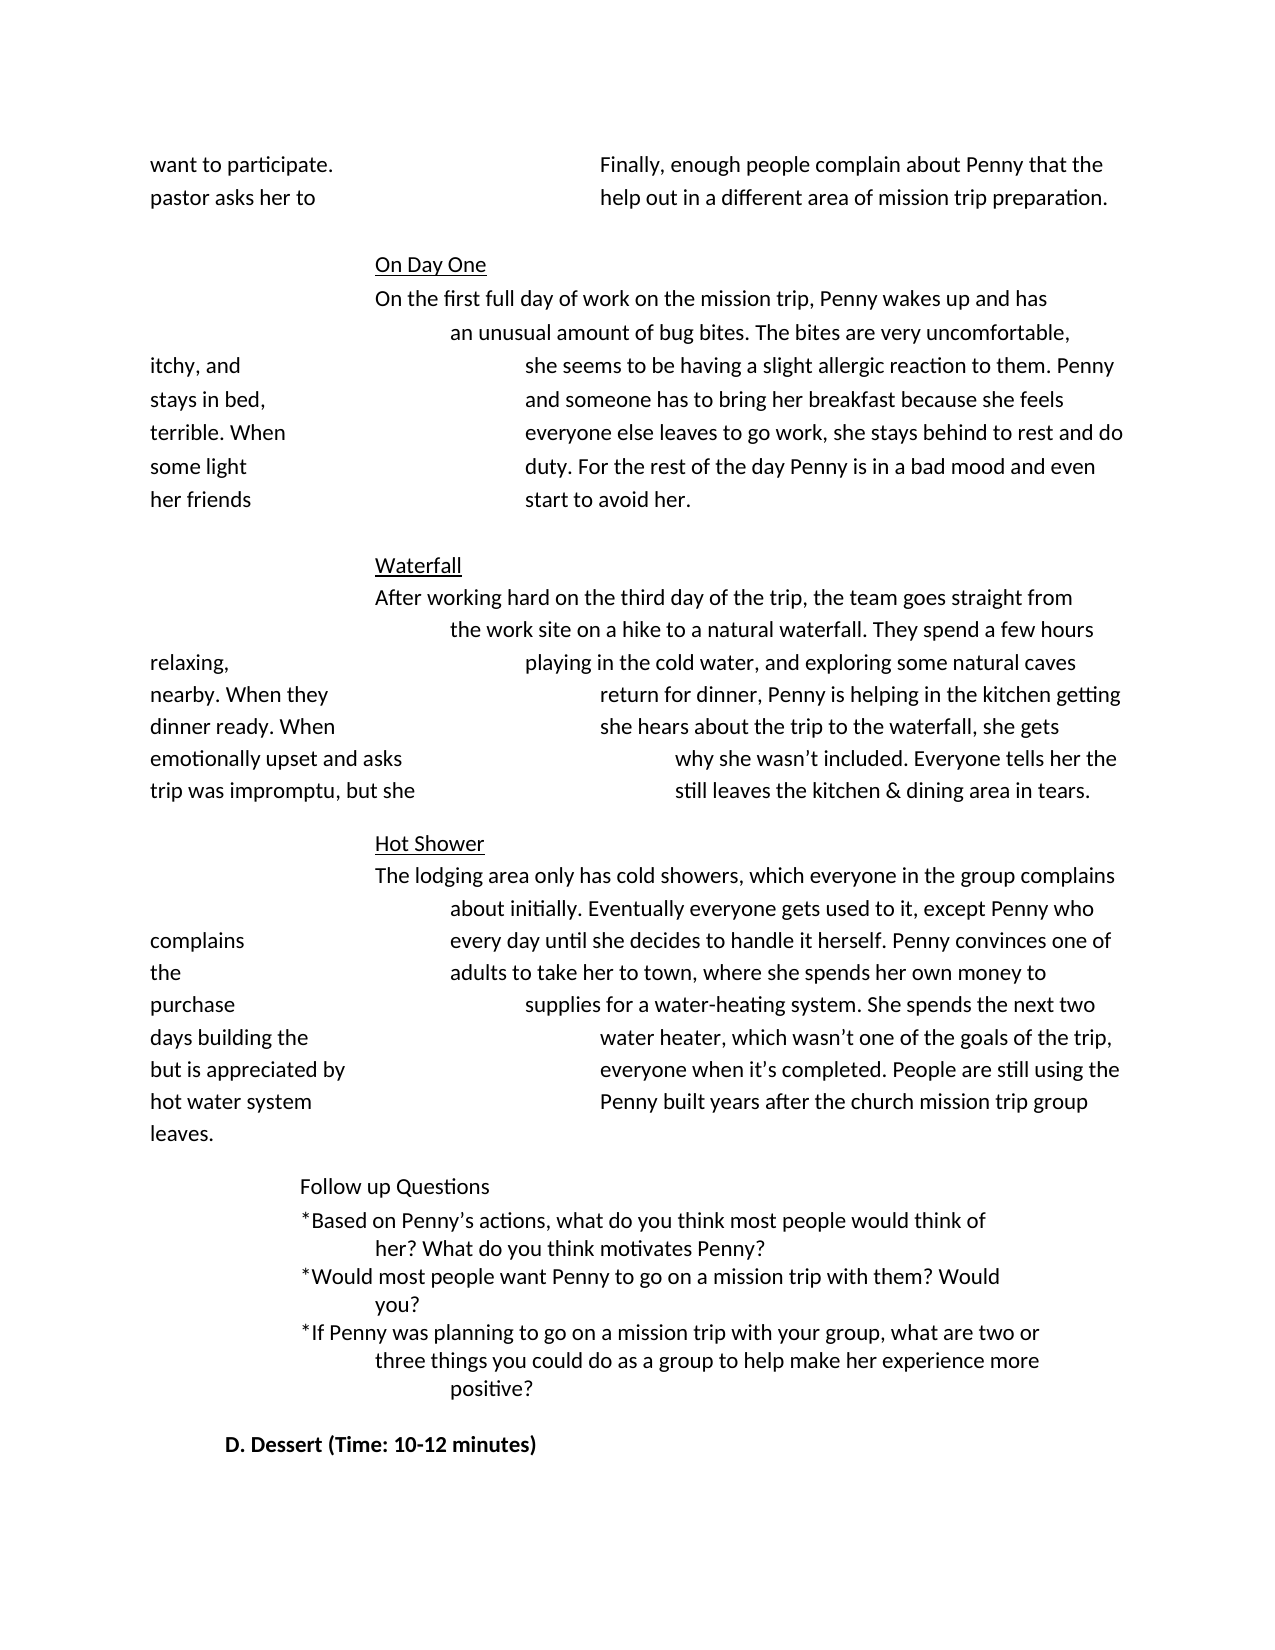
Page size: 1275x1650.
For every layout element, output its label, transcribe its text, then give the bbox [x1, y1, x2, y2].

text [150, 150, 1125, 212]
text On the first full day of work on the mission trip, Penny wakes up and has an unusual amount of bug bites. The bites are very uncomfortable, itchy, and she seems to be having a slight allergic reaction to them. Penny stays in bed, and someone has to bring her breakfast because she feels terrible. When everyone else leaves to go work, she stays behind to rest and do some light duty. For the rest of the day Penny is in a bad mood and even her friends start to avoid her. [150, 284, 1125, 513]
text *Based on Penny’s actions, what do you think most people would think of her? What do you think motivates Penny? [150, 1206, 1125, 1262]
text D. Dessert (Time: 10-12 minutes) [150, 1430, 1125, 1458]
text *If Penny was planning to go on a mission trip with your group, what are two or three things you could do as a group to help make her experience more positive? [150, 1318, 1125, 1402]
text *Would most people want Penny to go on a mission trip with them? Would you? [150, 1262, 1125, 1318]
text Waterfall After working hard on the third day of the trip, the team goes straight from the work site on a hike to a natural waterfall. They spend a few hours relaxing, playing in the cold water, and exploring some natural caves nearby. When they return for dinner, Penny is helping in the kitchen getting dinner ready. When she hears about the trip to the waterfall, she gets emotionally upset and asks why she wasn’t included. Everyone tells her the trip was impromptu, but she still leaves the kitchen & dining area in tears. [150, 519, 1125, 804]
text On Day One [150, 251, 1125, 279]
text Follow up Questions [150, 1172, 1125, 1200]
text Hot Shower The lodging area only has cold showers, which everyone in the group complains about initially. Eventually everyone gets used to it, except Penny who complains every day until she decides to handle it herself. Penny convinces one of the adults to take her to town, where she spends her own money to purchase supplies for a water-heating system. She spends the next two days building the water heater, which wasn’t one of the goals of the trip, but is appreciated by everyone when it’s completed. People are still using the hot water system Penny built years after the church mission trip group leaves. [150, 829, 1125, 1147]
